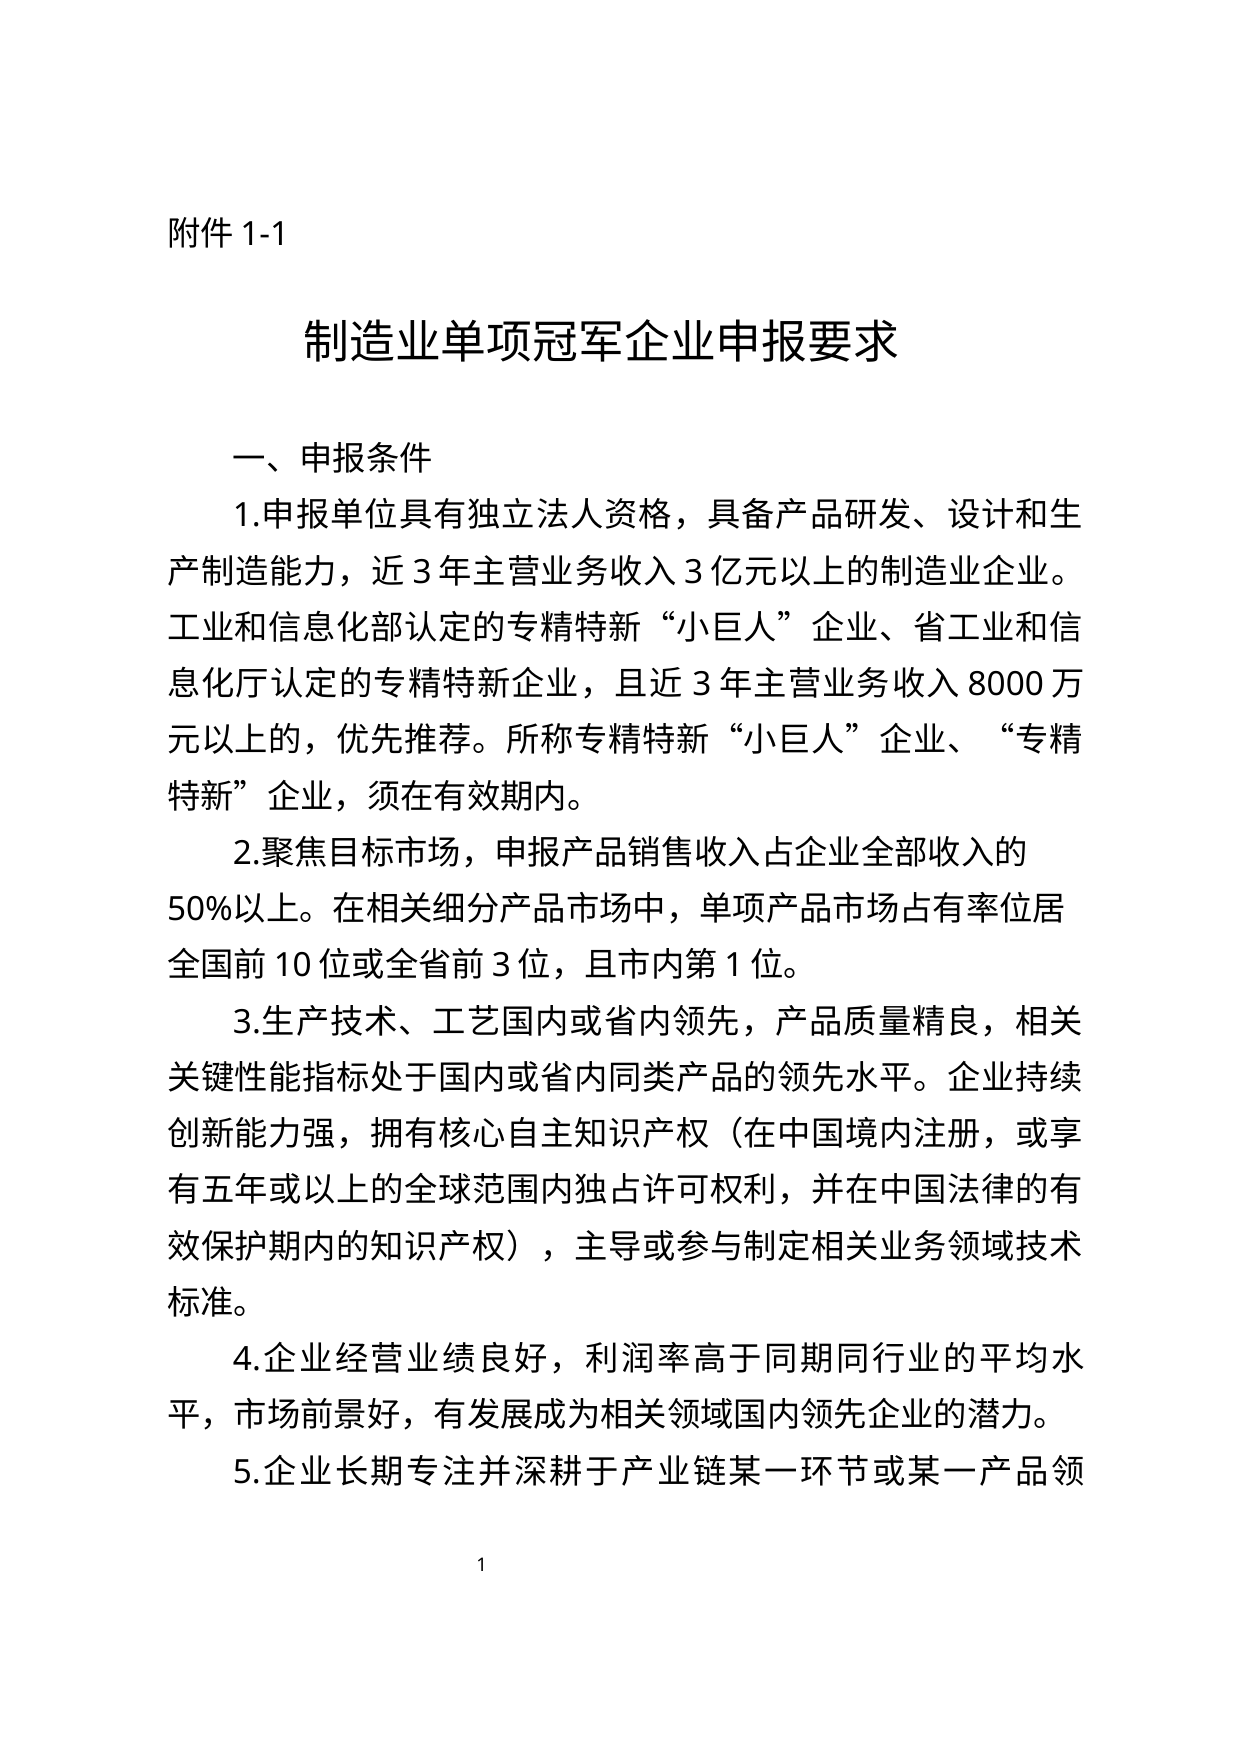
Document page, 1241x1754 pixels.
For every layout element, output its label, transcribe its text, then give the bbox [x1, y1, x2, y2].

text 1.申报单位具有独立法人资格，具备产品研发、设计和生产制造能力，近3年主营业务收入3亿元以上的制造业企业。工业和信息化部认定的专精特新“小巨人”企业、省工业和信息化厅认定的专精特新企业，且近3年主营业务收入8000万元以上的，优先推荐。所称专精特新“小巨人”企业、“专精特新”企业，须在有效期内。 [167, 482, 1085, 819]
text 一、申报条件 [167, 426, 1085, 482]
text 附件1-1 [167, 201, 1085, 257]
text 制造业单项冠军企业申报要求 [167, 313, 1085, 369]
text 3.生产技术、工艺国内或省内领先，产品质量精良，相关关键性能指标处于国内或省内同类产品的领先水平。企业持续创新能力强，拥有核心自主知识产权（在中国境内注册，或享有五年或以上的全球范围内独占许可权利，并在中国法律的有效保护期内的知识产权），主导或参与制定相关业务领域技术标准。 [167, 988, 1085, 1326]
text 2.聚焦目标市场，申报产品销售收入占企业全部收入的50%以上。在相关细分产品市场中，单项产品市场占有率位居全国前10位或全省前3位，且市内第1位。 [167, 819, 1085, 988]
text 4.企业经营业绩良好，利润率高于同期同行业的平均水平，市场前景好，有发展成为相关领域国内领先企业的潜力。 [167, 1326, 1085, 1438]
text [167, 1438, 1085, 1494]
